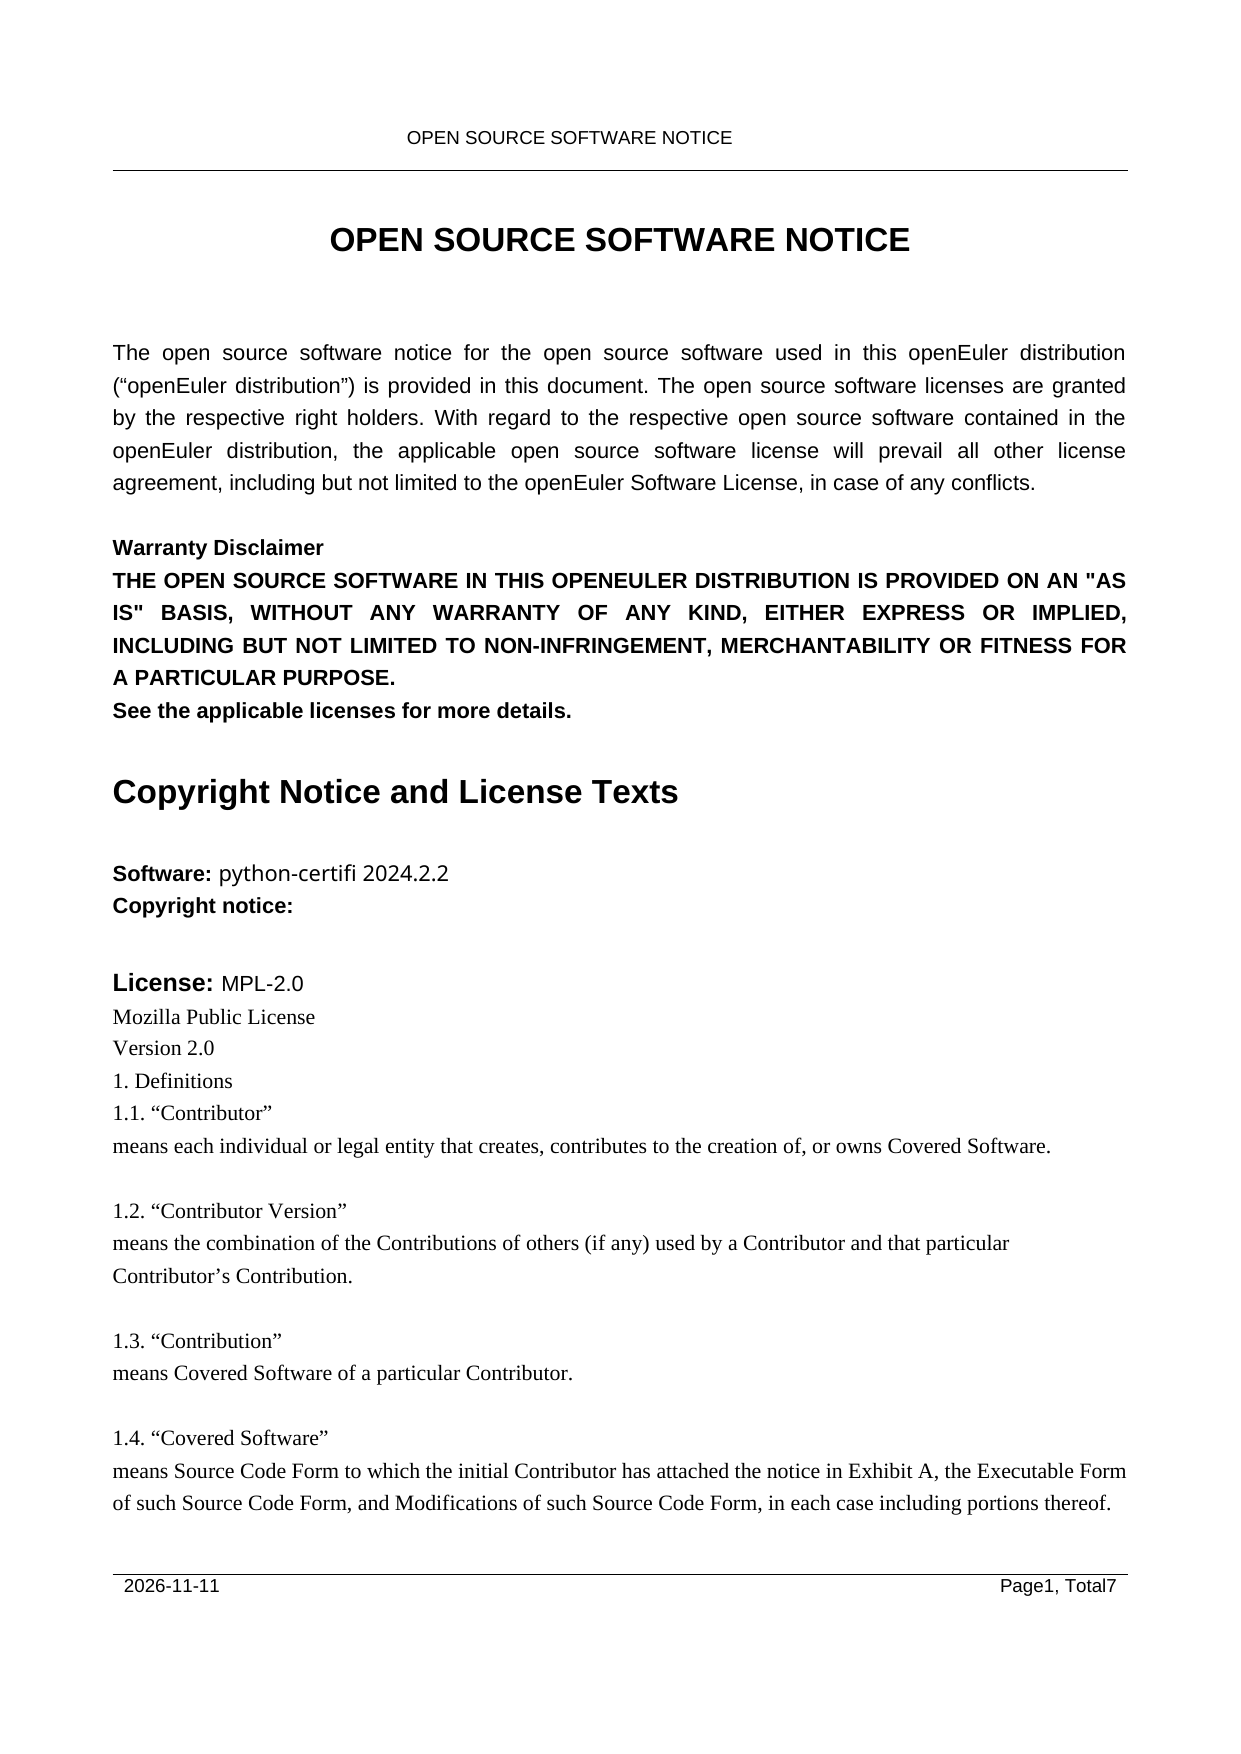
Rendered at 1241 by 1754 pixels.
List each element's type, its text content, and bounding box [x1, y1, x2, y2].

text Warranty Disclaimer [112, 531, 1128, 564]
text OPEN SOURCE SOFTWARE NOTICE [112, 206, 1128, 271]
text Copyright notice: [112, 889, 1128, 921]
text Copyright Notice and License Texts [112, 759, 1128, 824]
title Software: python-certifi 2024.2.2 [112, 856, 1128, 889]
text THE OPEN SOURCE SOFTWARE IN THIS OPENEULER DISTRIBUTION IS PROVIDED ON AN "AS IS" BASIS, WITHOUT ANY WARRANTY OF ANY KIND, EITHER EXPRESS OR IMPLIED, INCLUDING BUT NOT LIMITED TO NON-INFRINGEMENT, MERCHANTABILITY OR FITNESS FOR A PARTICULAR PURPOSE. See the applicable licenses for more details. [112, 564, 1128, 726]
text The open source software notice for the open source software used in this openEuler distribution (“openEuler distribution”) is provided in this document. The open source software licenses are granted by the respective right holders. With regard to the respective open source software contained in the openEuler distribution, the applicable open source software license will prevail all other license agreement, including but not limited to the openEuler Software License, in case of any conflicts. [112, 336, 1128, 499]
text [112, 999, 1128, 1519]
text License: MPL-2.0 [112, 966, 1128, 999]
